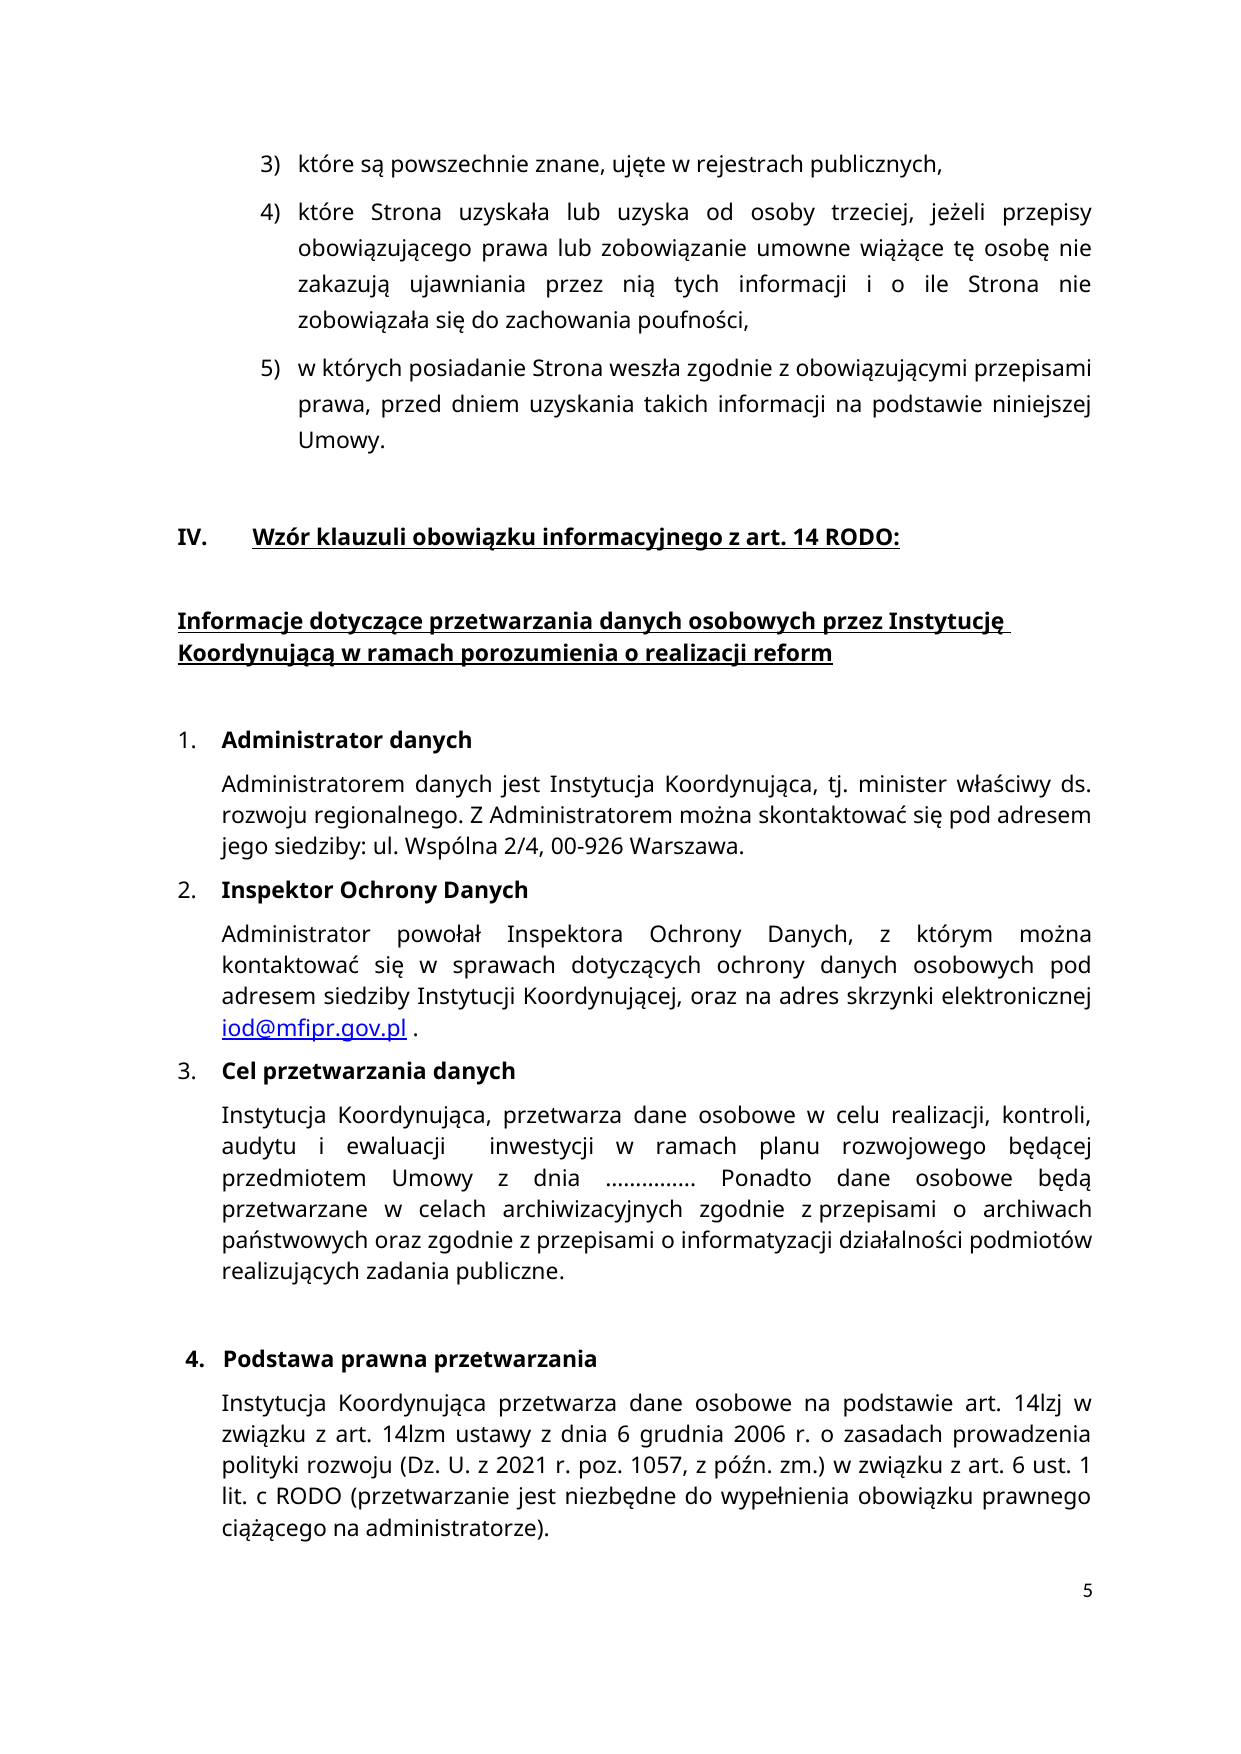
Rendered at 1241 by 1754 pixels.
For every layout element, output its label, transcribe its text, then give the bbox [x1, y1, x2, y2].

text 1. Administrator danych [148, 724, 1093, 755]
text 2. Inspektor Ochrony Danych [148, 874, 1093, 905]
text Administratorem danych jest Instytucja Koordynująca, tj. minister właściwy ds. rozwoju regionalnego. Z Administratorem można skontaktować się pod adresem jego siedziby: ul. Wspólna 2/4, 00-926 Warszawa. [221, 768, 1093, 862]
text 3. Cel przetwarzania danych [148, 1055, 1093, 1087]
text Administrator powołał Inspektora Ochrony Danych, z którym można kontaktować się w sprawach dotyczących ochrony danych osobowych pod adresem siedziby Instytucji Koordynującej, oraz na adres skrzynki elektronicznej iod@mfipr.gov.pl . [221, 918, 1093, 1043]
list które są powszechnie znane, ujęte w rejestrach publicznych, [260, 148, 1093, 179]
list Wzór klauzuli obowiązku informacyjnego z art. 14 RODO: [177, 521, 1093, 552]
list które Strona uzyskała lub uzyska od osoby trzeciej, jeżeli przepisy obowiązującego prawa lub zobowiązanie umowne wiążące tę osobę nie zakazują ujawniania przez nią tych informacji i o ile Strona nie zobowiązała się do zachowania poufności, [260, 196, 1093, 335]
text Instytucja Koordynująca, przetwarza dane osobowe w celu realizacji, kontroli, audytu i ewaluacji inwestycji w ramach planu rozwojowego będącej przedmiotem Umowy z dnia …………... Ponadto dane osobowe będą przetwarzane w celach archiwizacyjnych zgodnie z przepisami o archiwach państwowych oraz zgodnie z przepisami o informatyzacji działalności podmiotów realizujących zadania publiczne. [221, 1099, 1093, 1287]
text Instytucja Koordynująca przetwarza dane osobowe na podstawie art. 14lzj w związku z art. 14lzm ustawy z dnia 6 grudnia 2006 r. o zasadach prowadzenia polityki rozwoju (Dz. U. z 2021 r. poz. 1057, z późn. zm.) w związku z art. 6 ust. 1 lit. c RODO (przetwarzanie jest niezbędne do wypełnienia obowiązku prawnego ciążącego na administratorze). [221, 1387, 1093, 1543]
text Informacje dotyczące przetwarzania danych osobowych przez Instytucję Koordynującą w ramach porozumienia o realizacji reform [177, 605, 1093, 668]
list w których posiadanie Strona weszła zgodnie z obowiązującymi przepisami prawa, przed dniem uzyskania takich informacji na podstawie niniejszej Umowy. [260, 352, 1093, 455]
list Podstawa prawna przetwarzania [185, 1343, 1093, 1374]
